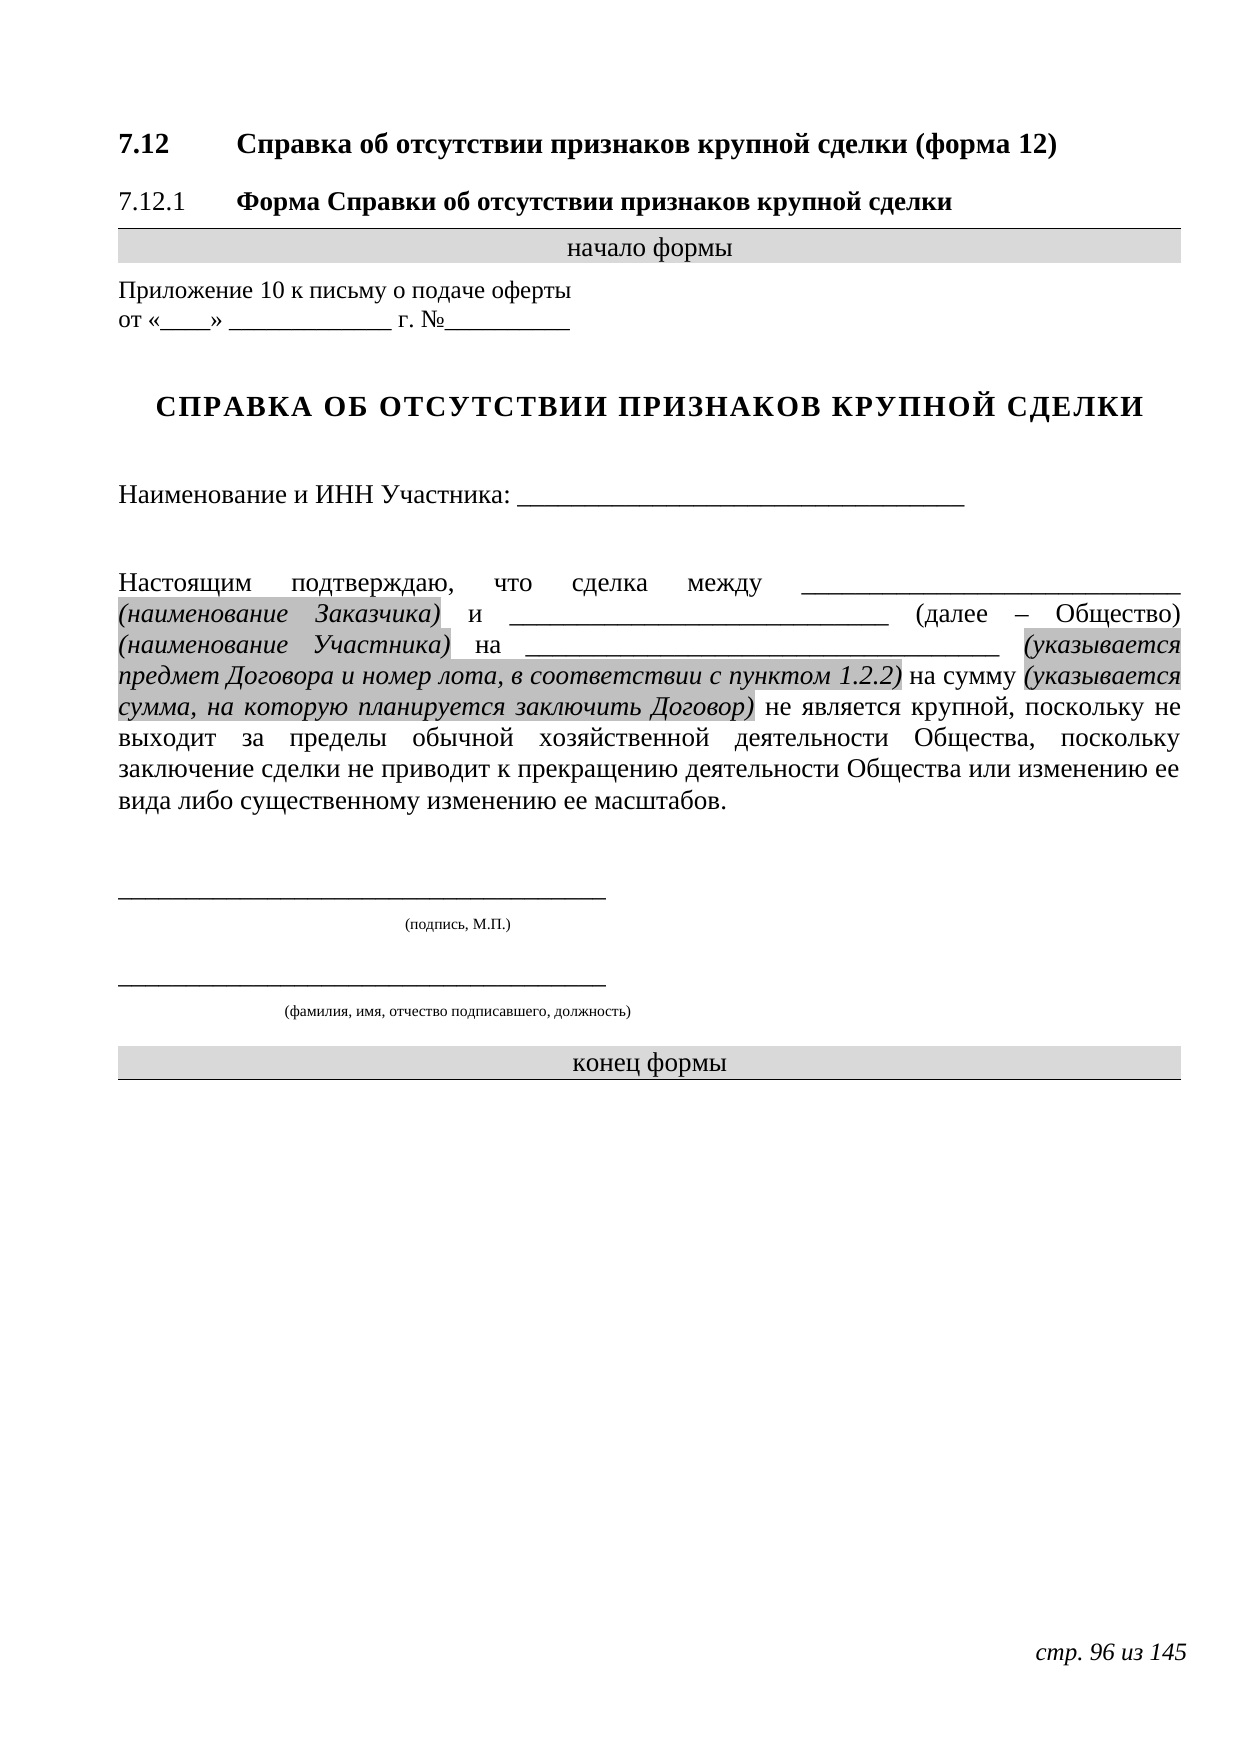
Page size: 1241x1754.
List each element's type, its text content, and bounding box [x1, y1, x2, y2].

text ____________________________________ [118, 871, 1181, 902]
text начало формы [118, 229, 1181, 263]
text ____________________________________ [118, 958, 1181, 989]
text Наименование и ИНН Участника: _________________________________ [118, 478, 1181, 509]
text Настоящим подтверждаю, что сделка между ____________________________ (наименование Заказчика) и ____________________________ (далее – Общество) (наименование Участника) на ___________________________________ (указывается предмет Договора и номер лота, в соответствии с пунктом 1.2.2) на сумму (указывается сумма, на которую планируется заключить Договор) не является крупной, поскольку не выходит за пределы обычной хозяйственной деятельности Общества, поскольку заключение сделки не приводит к прекращению деятельности Общества или изменению ее вида либо существенному изменению ее масштабов. [118, 566, 1181, 815]
text (подпись, М.П.) [118, 915, 797, 946]
text Справка об отсутствии признаков крупной сделки [118, 389, 1181, 422]
text Приложение 10 к письму о подаче оферты от «____» _____________ г. №__________ [118, 275, 1181, 333]
text (фамилия, имя, отчество подписавшего, должность) [118, 1002, 797, 1033]
subtitle Справка об отсутствии признаков крупной сделки (форма 12) [118, 126, 1181, 160]
list Форма Справки об отсутствии признаков крупной сделки [118, 185, 1181, 216]
text конец формы [118, 1046, 1181, 1079]
